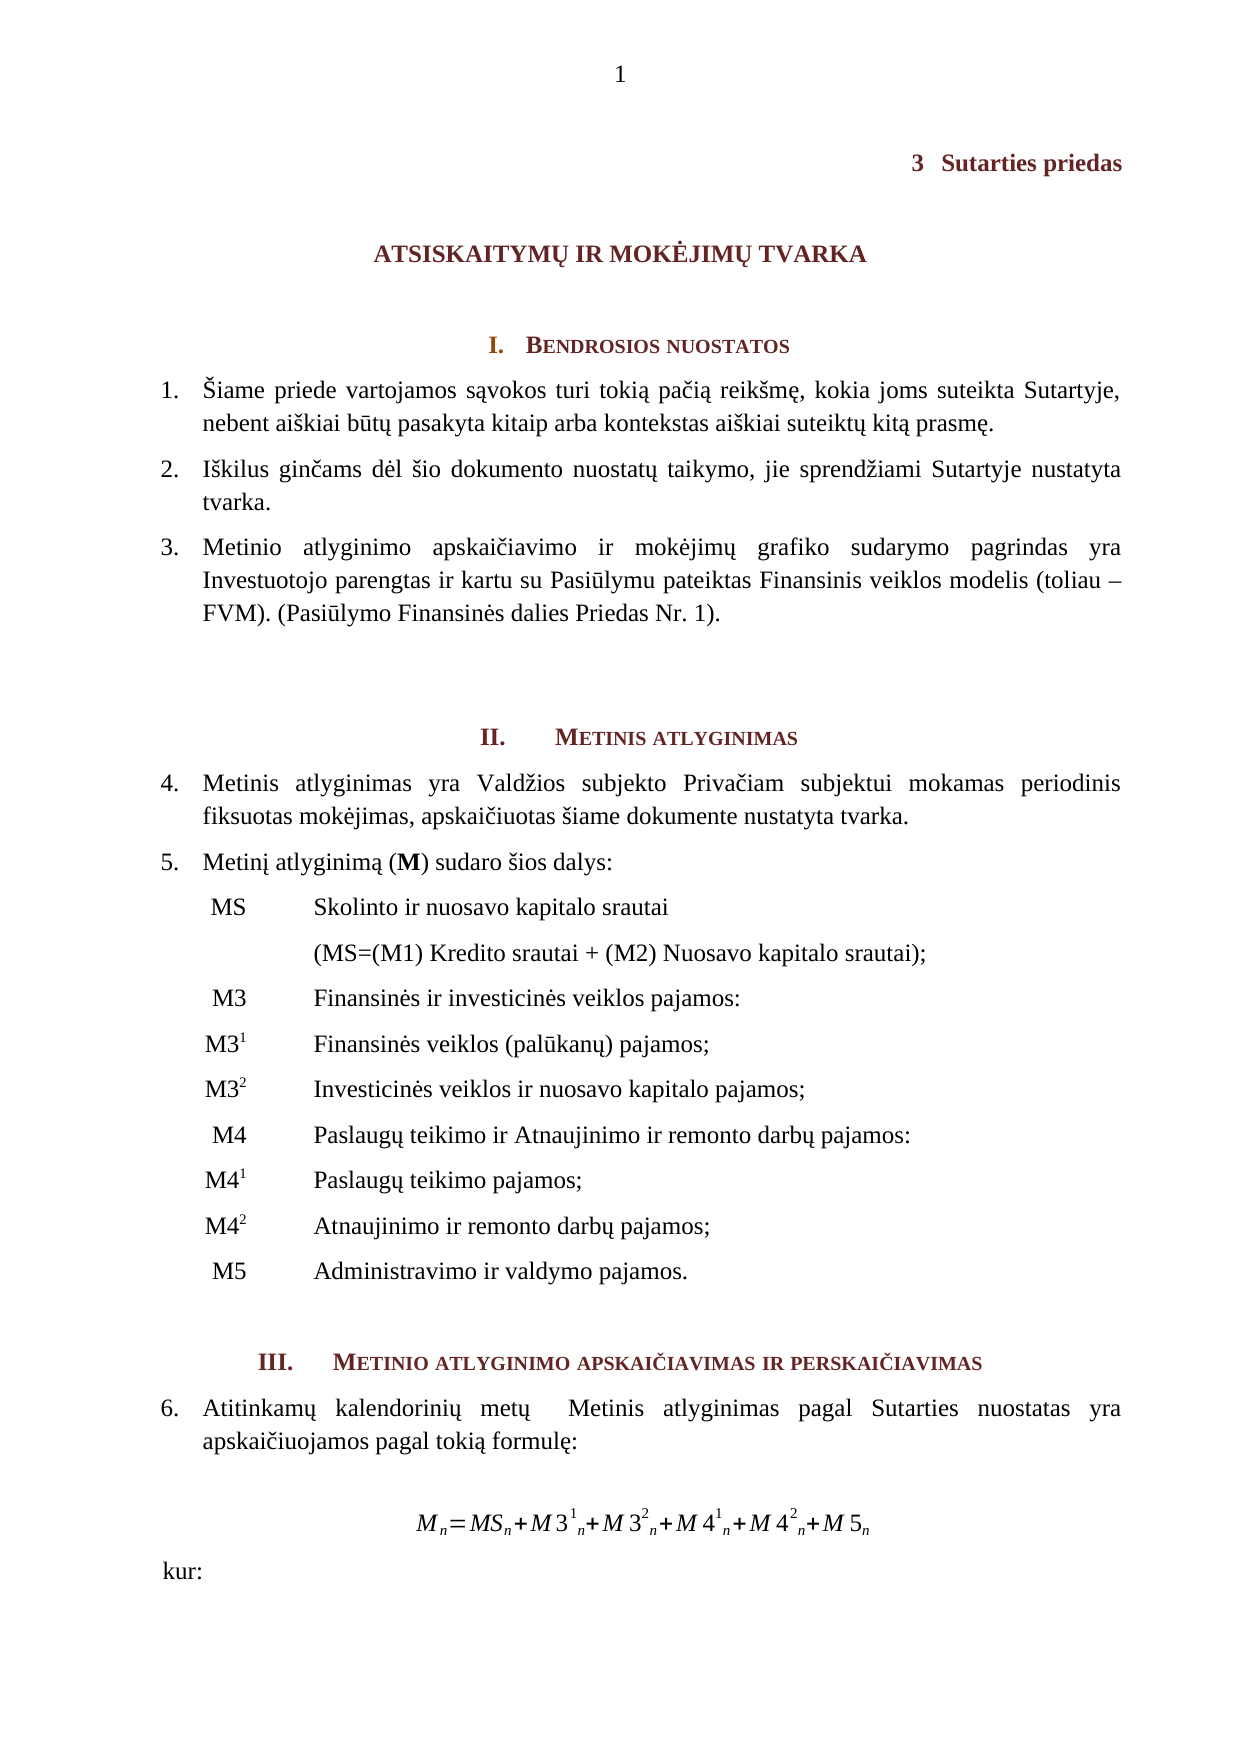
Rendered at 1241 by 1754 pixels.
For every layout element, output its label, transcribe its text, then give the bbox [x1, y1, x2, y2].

text kur: [118, 1556, 1122, 1585]
table_cell M42 [129, 1211, 258, 1256]
table_cell M4 [129, 1120, 258, 1165]
table_header Skolinto ir nuosavo kapitalo srautai (MS=(M1) Kredito srautai + (M2) Nuosavo kapitalo srautai); [258, 892, 1122, 983]
title Sutarties priedas [871, 148, 1122, 176]
list Šiame priede vartojamos sąvokos turi tokią pačią reikšmę, kokia joms suteikta Sutartyje, nebent aiškiai būtų pasakyta kitaip arba kontekstas aiškiai suteiktų kitą prasmę. [160, 375, 1122, 437]
list Metinį atlyginimą (M) sudaro šios dalys: [160, 847, 1122, 875]
table_cell Paslaugų teikimo ir Atnaujinimo ir remonto darbų pajamos: [258, 1120, 1122, 1165]
list Metinio atlyginimo apskaičiavimas ir perskaičiavimas [118, 1347, 1122, 1376]
list Atitinkamų kalendorinių metų Metinis atlyginimas pagal Sutarties nuostatas yra apskaičiuojamos pagal tokią formulę: [160, 1393, 1122, 1454]
list Metinis atlyginimas yra Valdžios subjekto Privačiam subjektui mokamas periodinis fiksuotas mokėjimas, apskaičiuotas šiame dokumente nustatyta tvarka. [160, 768, 1122, 830]
table_cell M5 [129, 1256, 258, 1302]
table_cell Paslaugų teikimo pajamos; [258, 1165, 1122, 1211]
table_header MS [129, 892, 258, 983]
table_cell M41 [129, 1165, 258, 1211]
list Metinio atlyginimo apskaičiavimo ir mokėjimų grafiko sudarymo pagrindas yra Investuotojo parengtas ir kartu su Pasiūlymu pateiktas Finansinis veiklos modelis (toliau – FVM). (Pasiūlymo Finansinės dalies Priedas Nr. 1). [160, 532, 1122, 627]
list Metinis atlyginimas [156, 722, 1122, 751]
table_cell M3 M31 M32 [129, 983, 258, 1120]
list Bendrosios nuostatos [156, 330, 1122, 358]
table_cell Administravimo ir valdymo pajamos. [258, 1256, 1122, 1302]
list Iškilus ginčams dėl šio dokumento nuostatų taikymo, jie sprendžiami Sutartyje nustatyta tvarka. [160, 454, 1122, 516]
text ATSISKAITYMŲ IR MOKĖJIMŲ TVARKA [118, 239, 1122, 267]
table_cell Finansinės ir investicinės veiklos pajamos: Finansinės veiklos (palūkanų) pajamos; Investicinės veiklos ir nuosavo kapitalo pajamos; [258, 983, 1122, 1120]
table_cell Atnaujinimo ir remonto darbų pajamos; [258, 1211, 1122, 1256]
